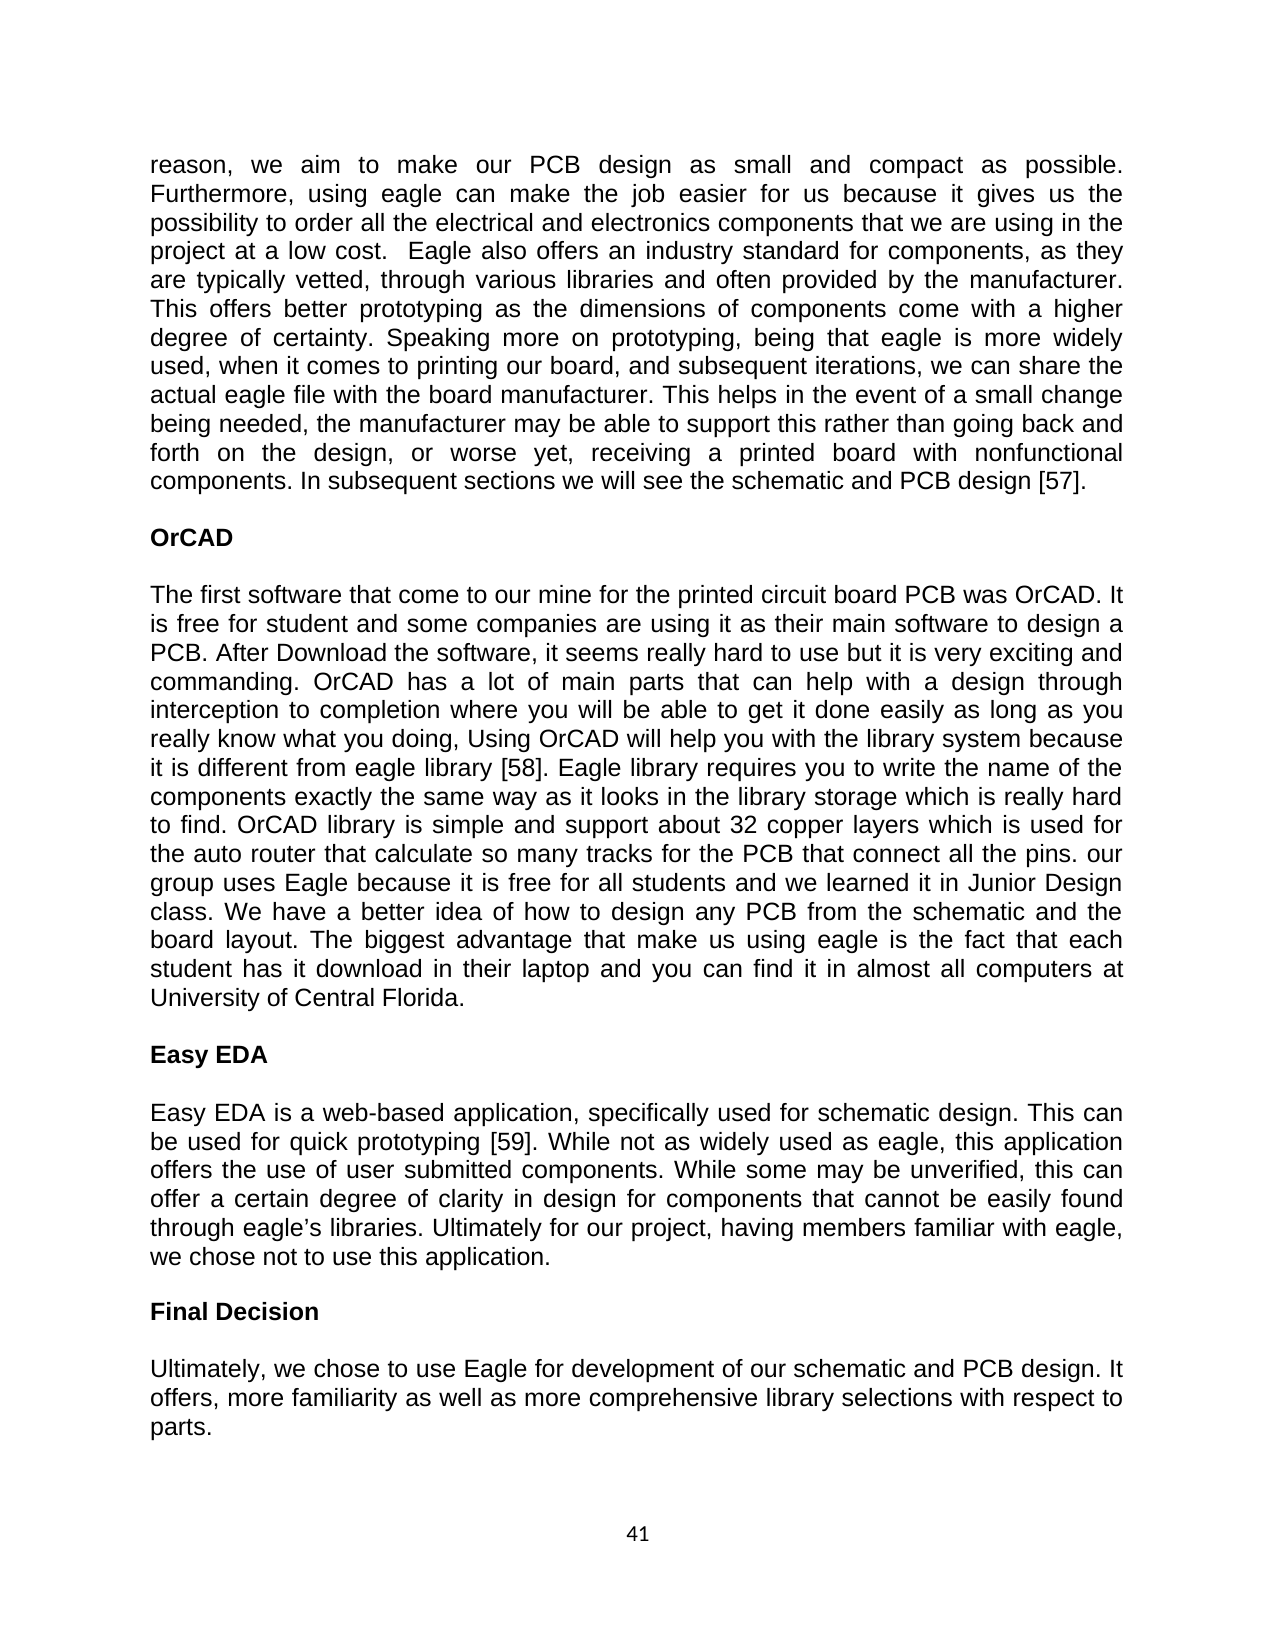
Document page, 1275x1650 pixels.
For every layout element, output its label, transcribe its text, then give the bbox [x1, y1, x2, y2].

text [150, 150, 1125, 495]
text Easy EDA [150, 1041, 1125, 1069]
text Final Decision [150, 1297, 1125, 1326]
text Easy EDA is a web-based application, specifically used for schematic design. This can be used for quick prototyping [59]. While not as widely used as eagle, this application offers the use of user submitted components. While some may be unverified, this can offer a certain degree of clarity in design for components that cannot be easily found through eagle’s libraries. Ultimately for our project, having members familiar with eagle, we chose not to use this application. [150, 1098, 1125, 1271]
text Ultimately, we chose to use Eagle for development of our schematic and PCB design. It offers, more familiarity as well as more comprehensive library selections with respect to parts. [150, 1354, 1125, 1441]
text OrCAD [150, 523, 1125, 552]
text The first software that come to our mine for the printed circuit board PCB was OrCAD. It is free for student and some companies are using it as their main software to design a PCB. After Download the software, it seems really hard to use but it is very exciting and commanding. OrCAD has a lot of main parts that can help with a design through interception to completion where you will be able to get it done easily as long as you really know what you doing, Using OrCAD will help you with the library system because it is different from eagle library [58]. Eagle library requires you to write the name of the components exactly the same way as it looks in the library storage which is really hard to find. OrCAD library is simple and support about 32 copper layers which is used for the auto router that calculate so many tracks for the PCB that connect all the pins. our group uses Eagle because it is free for all students and we learned it in Junior Design class. We have a better idea of how to design any PCB from the schematic and the board layout. The biggest advantage that make us using eagle is the fact that each student has it download in their laptop and you can find it in almost all computers at University of Central Florida. [150, 581, 1125, 1012]
